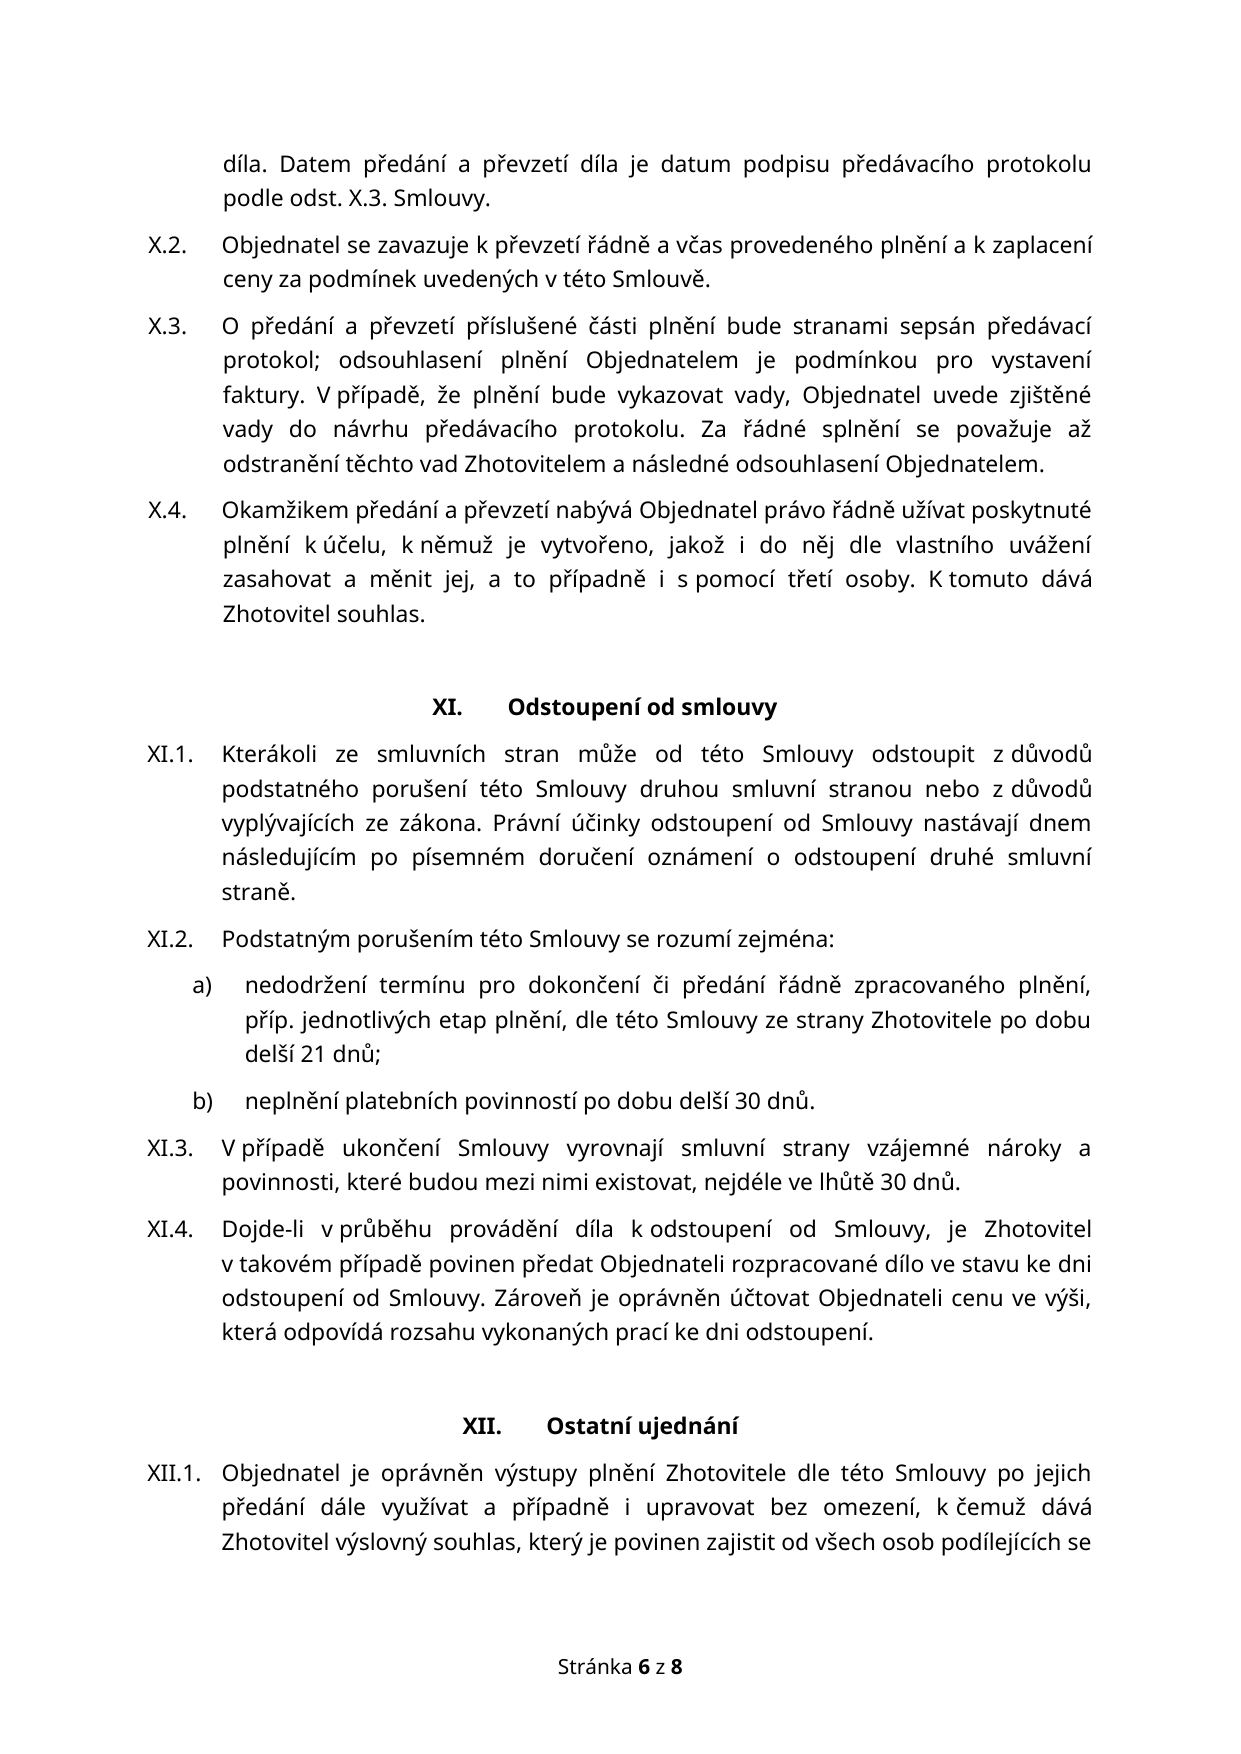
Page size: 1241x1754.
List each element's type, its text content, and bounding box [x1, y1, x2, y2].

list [148, 148, 1093, 213]
list Kterákoli ze smluvních stran může od této Smlouvy odstoupit z důvodů podstatného porušení této Smlouvy druhou smluvní stranou nebo z důvodů vyplývajících ze zákona. Právní účinky odstoupení od Smlouvy nastávají dnem následujícím po písemném doručení oznámení o odstoupení druhé smluvní straně. [147, 738, 1093, 907]
list neplnění platebních povinností po dobu delší 30 dnů. [192, 1085, 1093, 1116]
list Ostatní ujednání [148, 1410, 1093, 1441]
list Odstoupení od smlouvy [148, 691, 1093, 723]
list Podstatným porušením této Smlouvy se rozumí zejména: [147, 923, 1093, 954]
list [147, 1457, 1093, 1557]
list Objednatel se zavazuje k převzetí řádně a včas provedeného plnění a k zaplacení ceny za podmínek uvedených v této Smlouvě. [148, 229, 1093, 294]
list nedodržení termínu pro dokončení či předání řádně zpracovaného plnění, příp. jednotlivých etap plnění, dle této Smlouvy ze strany Zhotovitele po dobu delší 21 dnů; [192, 969, 1093, 1069]
list O předání a převzetí příslušené části plnění bude stranami sepsán předávací protokol; odsouhlasení plnění Objednatelem je podmínkou pro vystavení faktury. V případě, že plnění bude vykazovat vady, Objednatel uvede zjištěné vady do návrhu předávacího protokolu. Za řádné splnění se považuje až odstranění těchto vad Zhotovitelem a následné odsouhlasení Objednatelem. [148, 310, 1093, 479]
list Okamžikem předání a převzetí nabývá Objednatel právo řádně užívat poskytnuté plnění k účelu, k němuž je vytvořeno, jakož i do něj dle vlastního uvážení zasahovat a měnit jej, a to případně i s pomocí třetí osoby. K tomuto dává Zhotovitel souhlas. [148, 494, 1093, 629]
list V případě ukončení Smlouvy vyrovnají smluvní strany vzájemné nároky a povinnosti, které budou mezi nimi existovat, nejdéle ve lhůtě 30 dnů. [147, 1132, 1093, 1198]
list Dojde-li v průběhu provádění díla k odstoupení od Smlouvy, je Zhotovitel v takovém případě povinen předat Objednateli rozpracované dílo ve stavu ke dni odstoupení od Smlouvy. Zároveň je oprávněn účtovat Objednateli cenu ve výši, která odpovídá rozsahu vykonaných prací ke dni odstoupení. [147, 1213, 1093, 1348]
